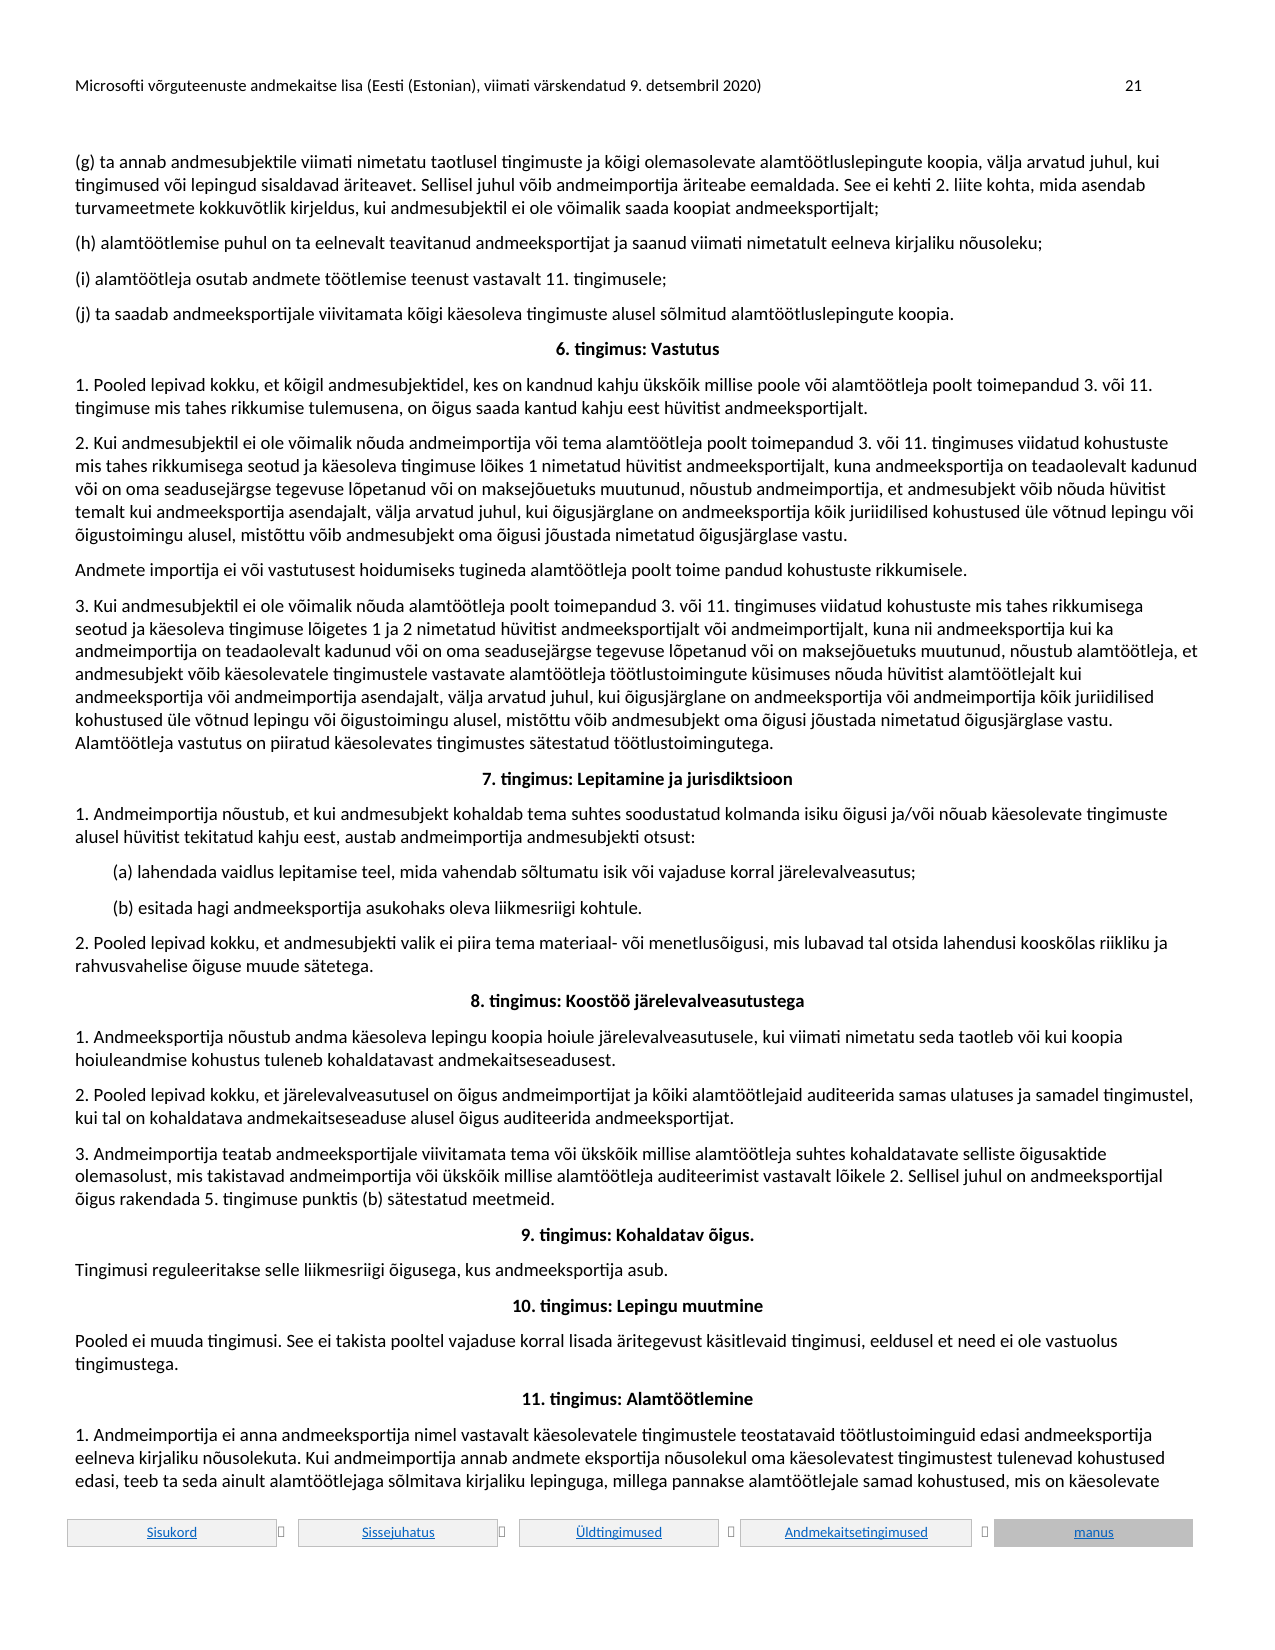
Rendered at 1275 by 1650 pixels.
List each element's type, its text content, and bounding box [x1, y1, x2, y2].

list 9. tingimus: Kohaldatav õigus. [75, 1223, 1200, 1246]
list 1. Pooled lepivad kokku, et kõigil andmesubjektidel, kes on kandnud kahju ükskõik millise poole või alamtöötleja poolt toimepandud 3. või 11. tingimuse mis tahes rikkumise tulemusena, on õigus saada kantud kahju eest hüvitist andmeeksportijalt. [75, 373, 1200, 419]
list (h) alamtöötlemise puhul on ta eelnevalt teavitanud andmeeksportijat ja saanud viimati nimetatult eelneva kirjaliku nõusoleku; [75, 231, 1200, 254]
list (i) alamtöötleja osutab andmete töötlemise teenust vastavalt 11. tingimusele; [75, 267, 1200, 289]
list (b) esitada hagi andmeeksportija asukohaks oleva liikmesriigi kohtule. [112, 896, 1200, 919]
list Pooled ei muuda tingimusi. See ei takista pooltel vajaduse korral lisada äritegevust käsitlevaid tingimusi, eeldusel et need ei ole vastuolus tingimustega. [75, 1329, 1200, 1375]
list (j) ta saadab andmeeksportijale viivitamata kõigi käesoleva tingimuste alusel sõlmitud alamtöötluslepingute koopia. [75, 302, 1200, 325]
list 1. Andmeimportija nõustub, et kui andmesubjekt kohaldab tema suhtes soodustatud kolmanda isiku õigusi ja/või nõuab käesolevate tingimuste alusel hüvitist tekitatud kahju eest, austab andmeimportija andmesubjekti otsust: [75, 802, 1200, 848]
list 2. Kui andmesubjektil ei ole võimalik nõuda andmeimportija või tema alamtöötleja poolt toimepandud 3. või 11. tingimuses viidatud kohustuste mis tahes rikkumisega seotud ja käesoleva tingimuse lõikes 1 nimetatud hüvitist andmeeksportijalt, kuna andmeeksportija on teadaolevalt kadunud või on oma seadusejärgse tegevuse lõpetanud või on maksejõuetuks muutunud, nõustub andmeimportija, et andmesubjekt võib nõuda hüvitist temalt kui andmeeksportija asendajalt, välja arvatud juhul, kui õigusjärglane on andmeeksportija kõik juriidilised kohustused üle võtnud lepingu või õigustoimingu alusel, mistõttu võib andmesubjekt oma õigusi jõustada nimetatud õigusjärglase vastu. [75, 431, 1200, 546]
list Tingimusi reguleeritakse selle liikmesriigi õigusega, kus andmeeksportija asub. [75, 1258, 1200, 1281]
list 11. tingimus: Alamtöötlemine [75, 1387, 1200, 1410]
list 2. Pooled lepivad kokku, et andmesubjekti valik ei piira tema materiaal- või menetlusõigusi, mis lubavad tal otsida lahendusi kooskõlas riikliku ja rahvusvahelise õiguse muude sätetega. [75, 931, 1200, 977]
list 8. tingimus: Koostöö järelevalveasutustega [75, 989, 1200, 1012]
list (a) lahendada vaidlus lepitamise teel, mida vahendab sõltumatu isik või vajaduse korral järelevalveasutus; [112, 860, 1200, 883]
list 3. Kui andmesubjektil ei ole võimalik nõuda alamtöötleja poolt toimepandud 3. või 11. tingimuses viidatud kohustuste mis tahes rikkumisega seotud ja käesoleva tingimuse lõigetes 1 ja 2 nimetatud hüvitist andmeeksportijalt või andmeimportijalt, kuna nii andmeeksportija kui ka andmeimportija on teadaolevalt kadunud või on oma seadusejärgse tegevuse lõpetanud või on maksejõuetuks muutunud, nõustub alamtöötleja, et andmesubjekt võib käesolevatele tingimustele vastavate alamtöötleja töötlustoimingute küsimuses nõuda hüvitist alamtöötlejalt kui andmeeksportija või andmeimportija asendajalt, välja arvatud juhul, kui õigusjärglane on andmeeksportija või andmeimportija kõik juriidilised kohustused üle võtnud lepingu või õigustoimingu alusel, mistõttu võib andmesubjekt oma õigusi jõustada nimetatud õigusjärglase vastu. Alamtöötleja vastutus on piiratud käesolevates tingimustes sätestatud töötlustoimingutega. [75, 594, 1200, 754]
list Andmete importija ei või vastutusest hoidumiseks tugineda alamtöötleja poolt toime pandud kohustuste rikkumisele. [75, 558, 1200, 581]
list (g) ta annab andmesubjektile viimati nimetatu taotlusel tingimuste ja kõigi olemasolevate alamtöötluslepingute koopia, välja arvatud juhul, kui tingimused või lepingud sisaldavad äriteavet. Sellisel juhul võib andmeimportija äriteabe eemaldada. See ei kehti 2. liite kohta, mida asendab turvameetmete kokkuvõtlik kirjeldus, kui andmesubjektil ei ole võimalik saada koopiat andmeeksportijalt; [75, 150, 1200, 219]
list 6. tingimus: Vastutus [75, 337, 1200, 360]
list 2. Pooled lepivad kokku, et järelevalveasutusel on õigus andmeimportijat ja kõiki alamtöötlejaid auditeerida samas ulatuses ja samadel tingimustel, kui tal on kohaldatava andmekaitseseaduse alusel õigus auditeerida andmeeksportijat. [75, 1083, 1200, 1129]
list 7. tingimus: Lepitamine ja jurisdiktsioon [75, 767, 1200, 789]
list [75, 1423, 1200, 1492]
list 3. Andmeimportija teatab andmeeksportijale viivitamata tema või ükskõik millise alamtöötleja suhtes kohaldatavate selliste õigusaktide olemasolust, mis takistavad andmeimportija või ükskõik millise alamtöötleja auditeerimist vastavalt lõikele 2. Sellisel juhul on andmeeksportijal õigus rakendada 5. tingimuse punktis (b) sätestatud meetmeid. [75, 1142, 1200, 1210]
list 10. tingimus: Lepingu muutmine [75, 1294, 1200, 1317]
list 1. Andmeeksportija nõustub andma käesoleva lepingu koopia hoiule järelevalveasutusele, kui viimati nimetatu seda taotleb või kui koopia hoiuleandmise kohustus tuleneb kohaldatavast andmekaitseseadusest. [75, 1025, 1200, 1071]
